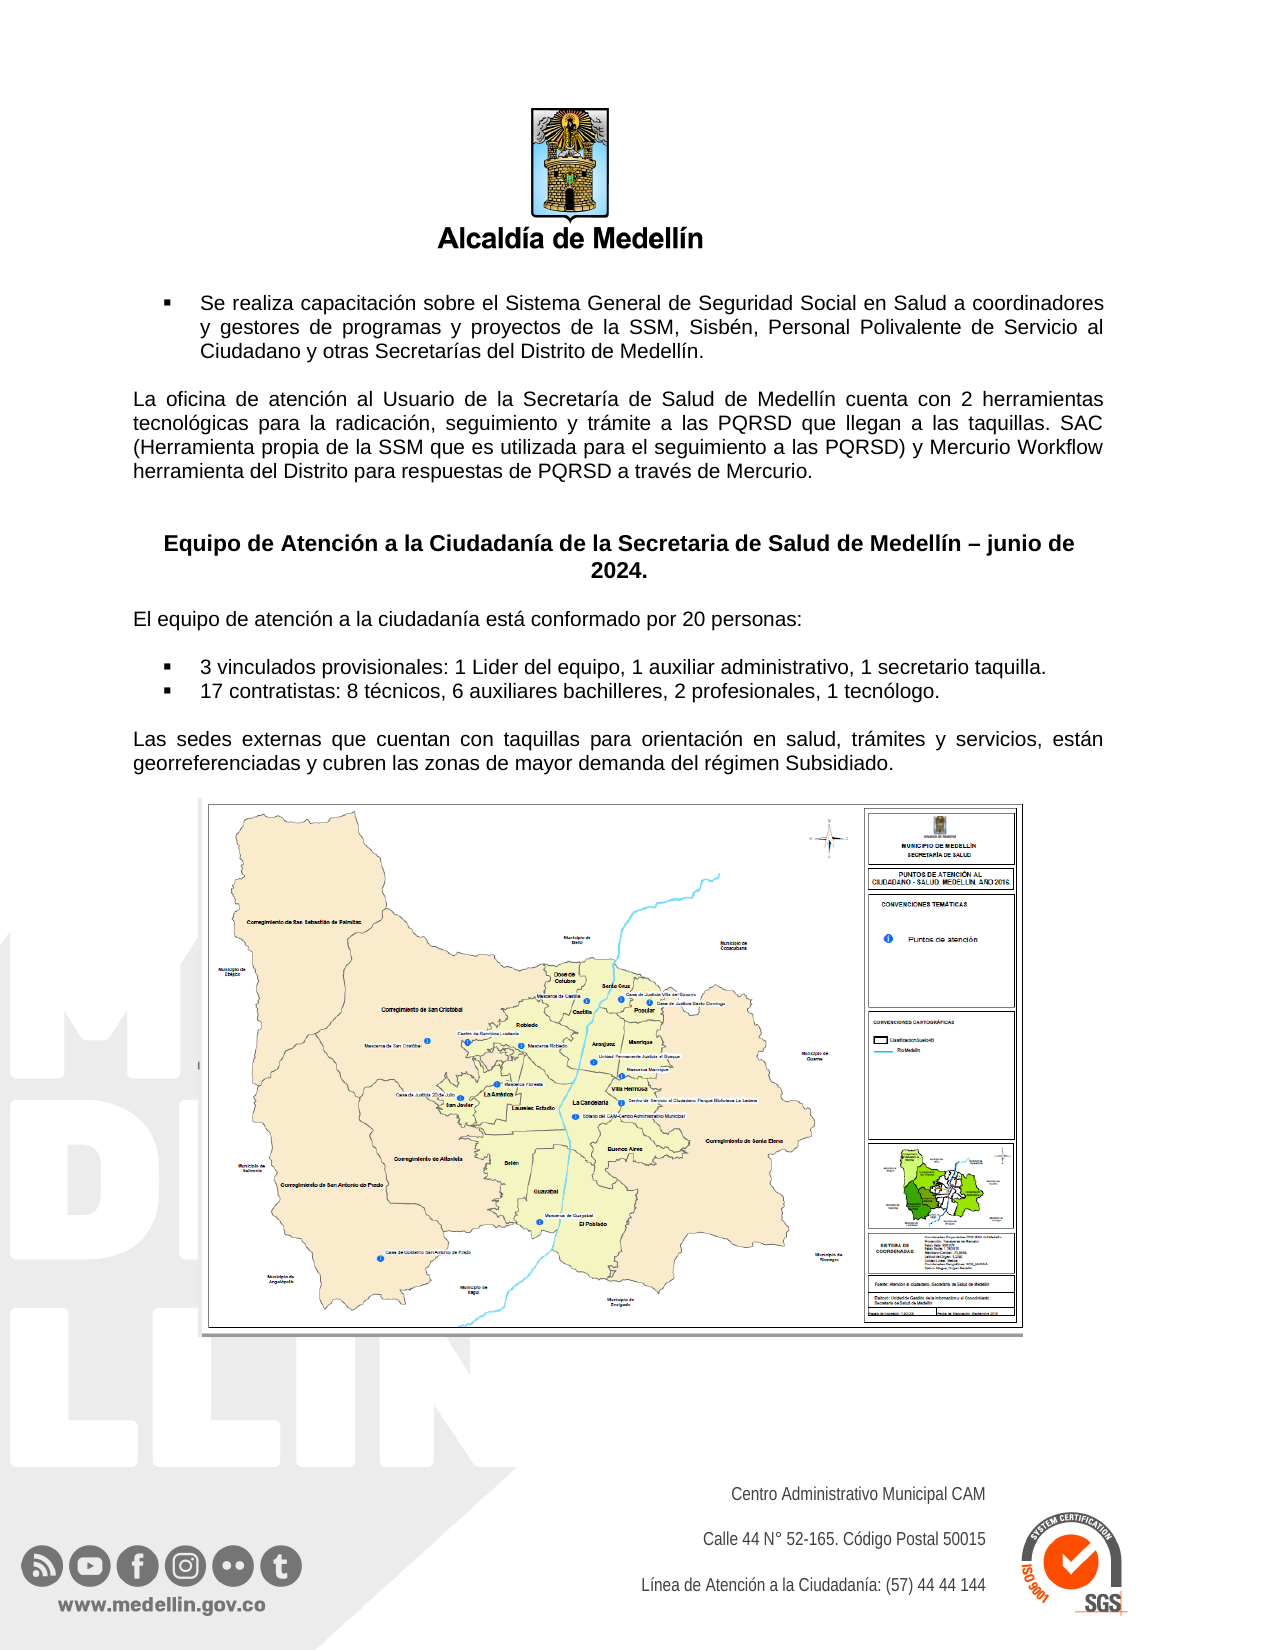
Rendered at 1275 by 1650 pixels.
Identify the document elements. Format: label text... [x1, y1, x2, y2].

text Equipo de Atención a la Ciudadanía de la Secretaria de Salud de Medellín – junio de 2024. [133, 530, 1106, 583]
picture [0, 0, 1217, 1650]
text Las sedes externas que cuentan con taquillas para orientación en salud, trámites y servicios, están georreferenciadas y cubren las zonas de mayor demanda del régimen Subsidiado. [133, 727, 1106, 775]
list 17 contratistas: 8 técnicos, 6 auxiliares bachilleres, 2 profesionales, 1 tecnólogo. [162, 679, 1106, 703]
text El equipo de atención a la ciudadanía está conformado por 20 personas: [133, 607, 1106, 631]
list Se realiza capacitación sobre el Sistema General de Seguridad Social en Salud a coordinadores y gestores de programas y proyectos de la SSM, Sisbén, Personal Polivalente de Servicio al Ciudadano y otras Secretarías del Distrito de Medellín. [162, 291, 1106, 363]
text La oficina de atención al Usuario de la Secretaría de Salud de Medellín cuenta con 2 herramientas tecnológicas para la radicación, seguimiento y trámite a las PQRSD que llegan a las taquillas. SAC (Herramienta propia de la SSM que es utilizada para el seguimiento a las PQRSD) y Mercurio Workflow herramienta del Distrito para respuestas de PQRSD a través de Mercurio. [133, 387, 1106, 482]
list 3 vinculados provisionales: 1 Lider del equipo, 1 auxiliar administrativo, 1 secretario taquilla. [162, 655, 1106, 679]
